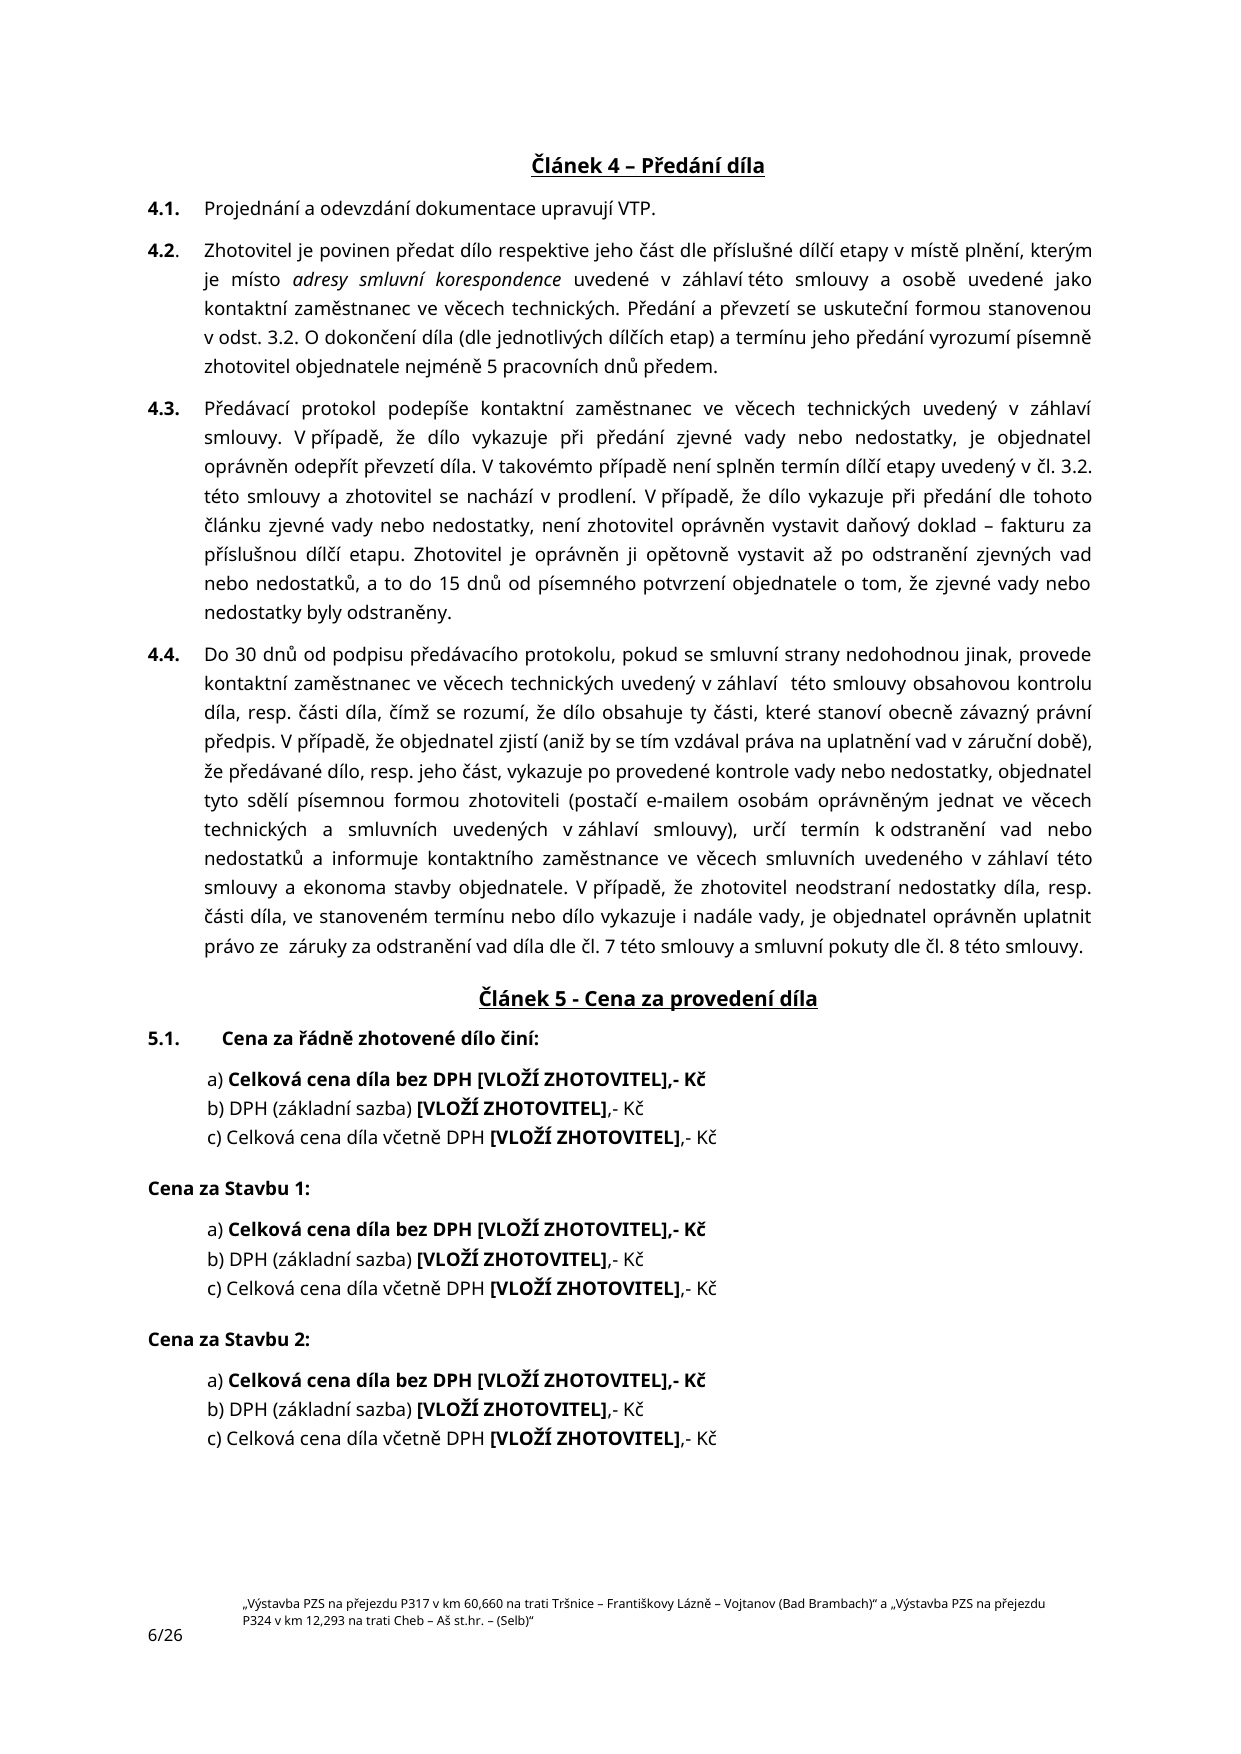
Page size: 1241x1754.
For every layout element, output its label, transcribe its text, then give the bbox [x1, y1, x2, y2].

text c) Celková cena díla včetně DPH [VLOŽÍ ZHOTOVITEL],- Kč [148, 1272, 1092, 1301]
text c) Celková cena díla včetně DPH [VLOŽÍ ZHOTOVITEL],- Kč [148, 1121, 1092, 1150]
text a) Celková cena díla bez DPH [VLOŽÍ ZHOTOVITEL],- Kč [207, 1213, 1092, 1243]
text a) Celková cena díla bez DPH [VLOŽÍ ZHOTOVITEL],- Kč [207, 1063, 1092, 1092]
subtitle 5.1. Cena za řádně zhotovené dílo činí: [148, 1025, 1092, 1050]
text b) DPH (základní sazba) [VLOŽÍ ZHOTOVITEL],- Kč [148, 1393, 1092, 1422]
subtitle Článek 5 - Cena za provedení díla [204, 984, 1092, 1012]
text 4.2. Zhotovitel je povinen předat dílo respektive jeho část dle příslušné dílčí etapy v místě plnění, kterým je místo adresy smluvní korespondence uvedené v záhlaví této smlouvy a osobě uvedené jako kontaktní zaměstnanec ve věcech technických. Předání a převzetí se uskuteční formou stanovenou v odst. 3.2. O dokončení díla (dle jednotlivých dílčích etap) a termínu jeho předání vyrozumí písemně zhotovitel objednatele nejméně 5 pracovních dnů předem. [148, 234, 1092, 380]
text 4.1. Projednání a odevzdání dokumentace upravují VTP. [148, 192, 1092, 221]
text b) DPH (základní sazba) [VLOŽÍ ZHOTOVITEL],- Kč [148, 1243, 1092, 1272]
text 4.3. Předávací protokol podepíše kontaktní zaměstnanec ve věcech technických uvedený v záhlaví smlouvy. V případě, že dílo vykazuje při předání zjevné vady nebo nedostatky, je objednatel oprávněn odepřít převzetí díla. V takovémto případě není splněn termín dílčí etapy uvedený v čl. 3.2. této smlouvy a zhotovitel se nachází v prodlení. V případě, že dílo vykazuje při předání dle tohoto článku zjevné vady nebo nedostatky, není zhotovitel oprávněn vystavit daňový doklad – fakturu za příslušnou dílčí etapu. Zhotovitel je oprávněn ji opětovně vystavit až po odstranění zjevných vad nebo nedostatků, a to do 15 dnů od písemného potvrzení objednatele o tom, že zjevné vady nebo nedostatky byly odstraněny. [148, 392, 1092, 626]
subtitle Článek 4 – Předání díla [204, 151, 1092, 180]
text c) Celková cena díla včetně DPH [VLOŽÍ ZHOTOVITEL],- Kč [148, 1422, 1092, 1451]
text a) Celková cena díla bez DPH [VLOŽÍ ZHOTOVITEL],- Kč [207, 1364, 1092, 1393]
text 4.4. Do 30 dnů od podpisu předávacího protokolu, pokud se smluvní strany nedohodnou jinak, provede kontaktní zaměstnanec ve věcech technických uvedený v záhlaví této smlouvy obsahovou kontrolu díla, resp. části díla, čímž se rozumí, že dílo obsahuje ty části, které stanoví obecně závazný právní předpis. V případě, že objednatel zjistí (aniž by se tím vzdával práva na uplatnění vad v záruční době), že předávané dílo, resp. jeho část, vykazuje po provedené kontrole vady nebo nedostatky, objednatel tyto sdělí písemnou formou zhotoviteli (postačí e-mailem osobám oprávněným jednat ve věcech technických a smluvních uvedených v záhlaví smlouvy), určí termín k odstranění vad nebo nedostatků a informuje kontaktního zaměstnance ve věcech smluvních uvedeného v záhlaví této smlouvy a ekonoma stavby objednatele. V případě, že zhotovitel neodstraní nedostatky díla, resp. části díla, ve stanoveném termínu nebo dílo vykazuje i nadále vady, je objednatel oprávněn uplatnit právo ze záruky za odstranění vad díla dle čl. 7 této smlouvy a smluvní pokuty dle čl. 8 této smlouvy. [148, 638, 1092, 959]
subtitle Cena za Stavbu 2: [148, 1326, 1092, 1351]
subtitle Cena za Stavbu 1: [148, 1175, 1092, 1201]
text b) DPH (základní sazba) [VLOŽÍ ZHOTOVITEL],- Kč [148, 1092, 1092, 1121]
